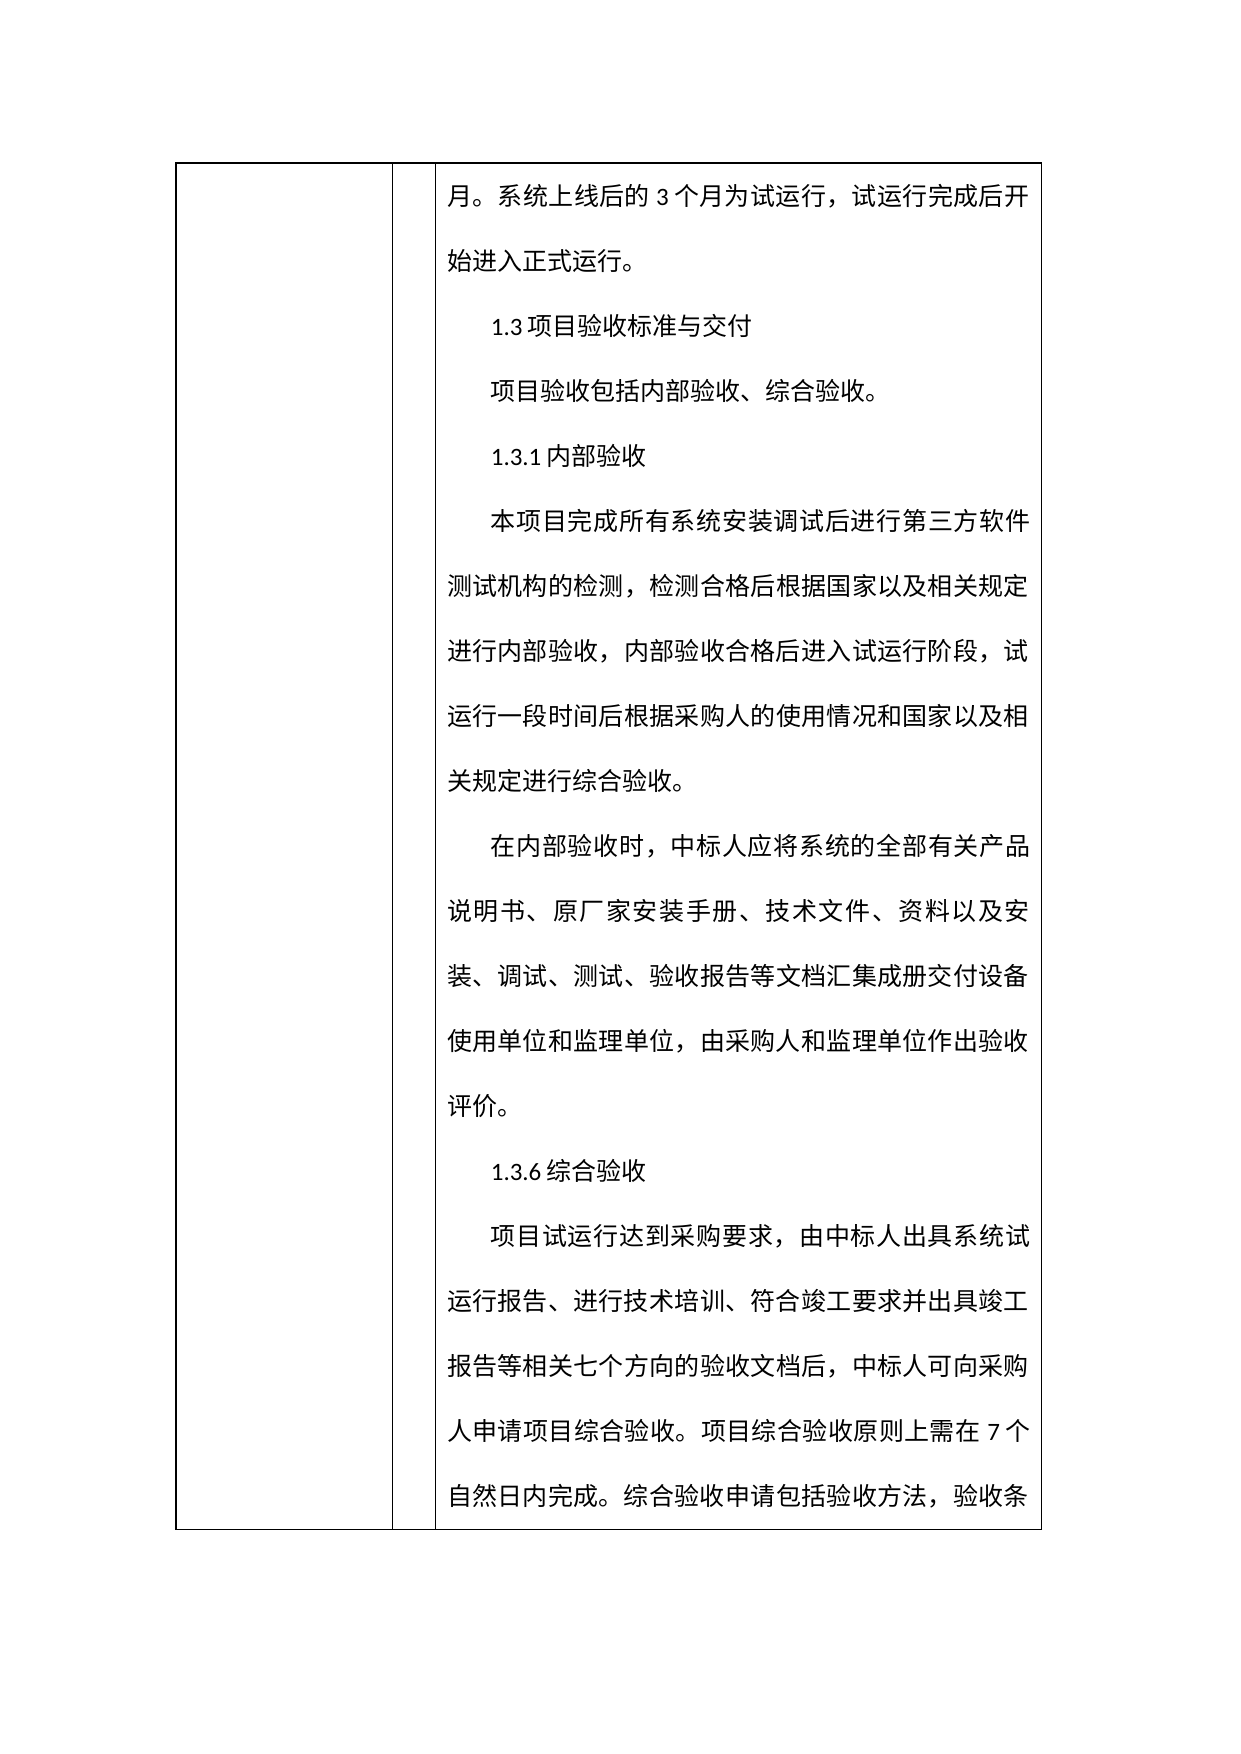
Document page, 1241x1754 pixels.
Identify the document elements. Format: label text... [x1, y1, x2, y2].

table_cell 4 [393, 164, 435, 1528]
table_cell [177, 164, 392, 1528]
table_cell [436, 164, 1041, 1528]
